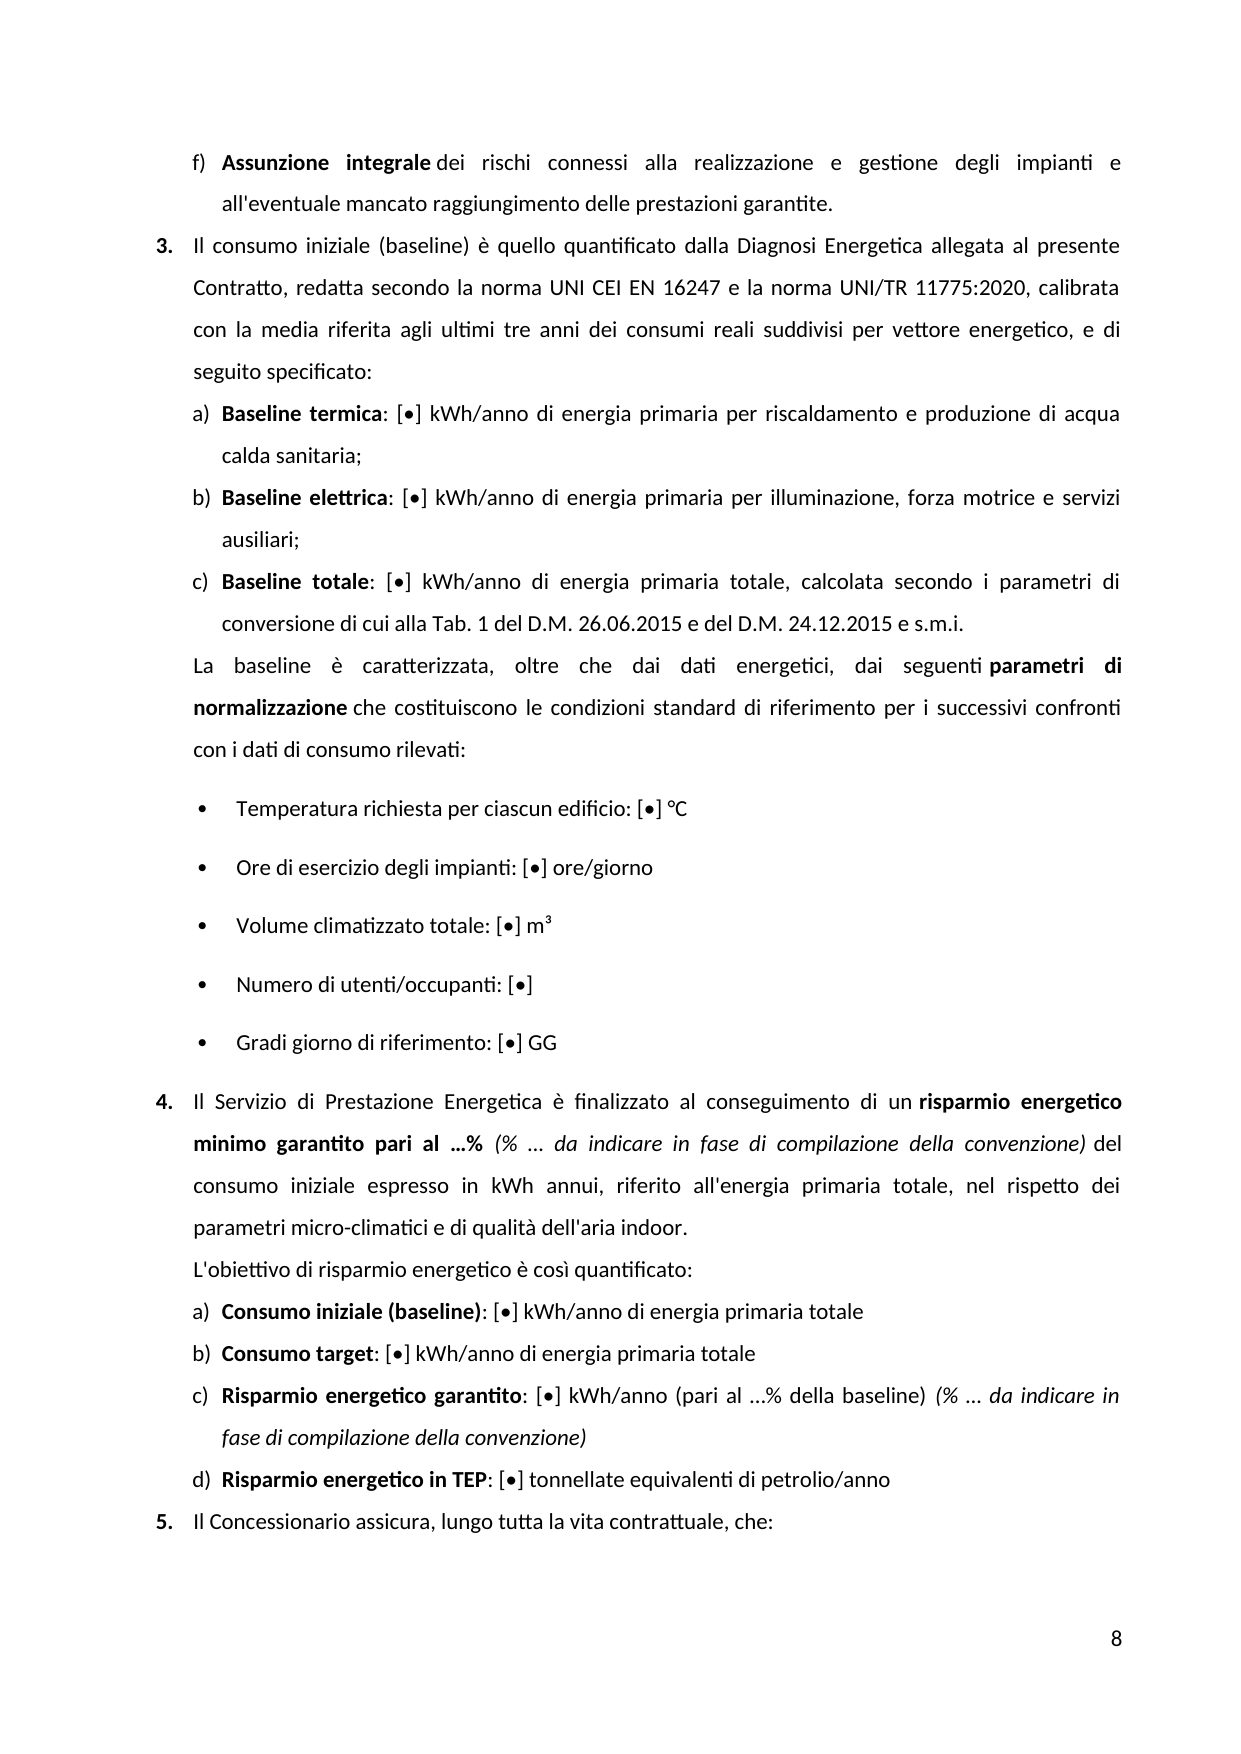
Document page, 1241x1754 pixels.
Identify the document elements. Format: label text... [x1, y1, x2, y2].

list Il Concessionario assicura, lungo tutta la vita contrattuale, che: [156, 1507, 1122, 1535]
list La baseline è caratterizzata, oltre che dai dati energetici, dai seguenti parametri di normalizzazione che costituiscono le condizioni standard di riferimento per i successivi confronti con i dati di consumo rilevati: [193, 651, 1122, 763]
list Ore di esercizio degli impianti: [•] ore/giorno [199, 853, 1122, 881]
list Baseline elettrica: [•] kWh/anno di energia primaria per illuminazione, forza motrice e servizi ausiliari; [192, 483, 1122, 553]
list Risparmio energetico in TEP: [•] tonnellate equivalenti di petrolio/anno [192, 1465, 1122, 1493]
list Gradi giorno di riferimento: [•] GG [199, 1028, 1122, 1057]
list Volume climatizzato totale: [•] m³ [199, 911, 1122, 939]
list Consumo target: [•] kWh/anno di energia primaria totale [192, 1339, 1122, 1367]
list Il consumo iniziale (baseline) è quello quantificato dalla Diagnosi Energetica allegata al presente Contratto, redatta secondo la norma UNI CEI EN 16247 e la norma UNI/TR 11775:2020, calibrata con la media riferita agli ultimi tre anni dei consumi reali suddivisi per vettore energetico, e di seguito specificato: [156, 232, 1122, 386]
list Assunzione integrale dei rischi connessi alla realizzazione e gestione degli impianti e all'eventuale mancato raggiungimento delle prestazioni garantite. [192, 148, 1122, 218]
list Temperatura richiesta per ciascun edificio: [•] °C [199, 794, 1122, 822]
list Il Servizio di Prestazione Energetica è finalizzato al conseguimento di un risparmio energetico minimo garantito pari al …% (% … da indicare in fase di compilazione della convenzione) del consumo iniziale espresso in kWh annui, riferito all'energia primaria totale, nel rispetto dei parametri micro-climatici e di qualità dell'aria indoor. [156, 1087, 1122, 1241]
list Risparmio energetico garantito: [•] kWh/anno (pari al …% della baseline) (% … da indicare in fase di compilazione della convenzione) [192, 1381, 1122, 1451]
list Consumo iniziale (baseline): [•] kWh/anno di energia primaria totale [192, 1297, 1122, 1325]
list L'obiettivo di risparmio energetico è così quantificato: [193, 1255, 1122, 1283]
list Baseline totale: [•] kWh/anno di energia primaria totale, calcolata secondo i parametri di conversione di cui alla Tab. 1 del D.M. 26.06.2015 e del D.M. 24.12.2015 e s.m.i. [192, 567, 1122, 637]
list Baseline termica: [•] kWh/anno di energia primaria per riscaldamento e produzione di acqua calda sanitaria; [192, 399, 1122, 469]
list Numero di utenti/occupanti: [•] [199, 970, 1122, 998]
